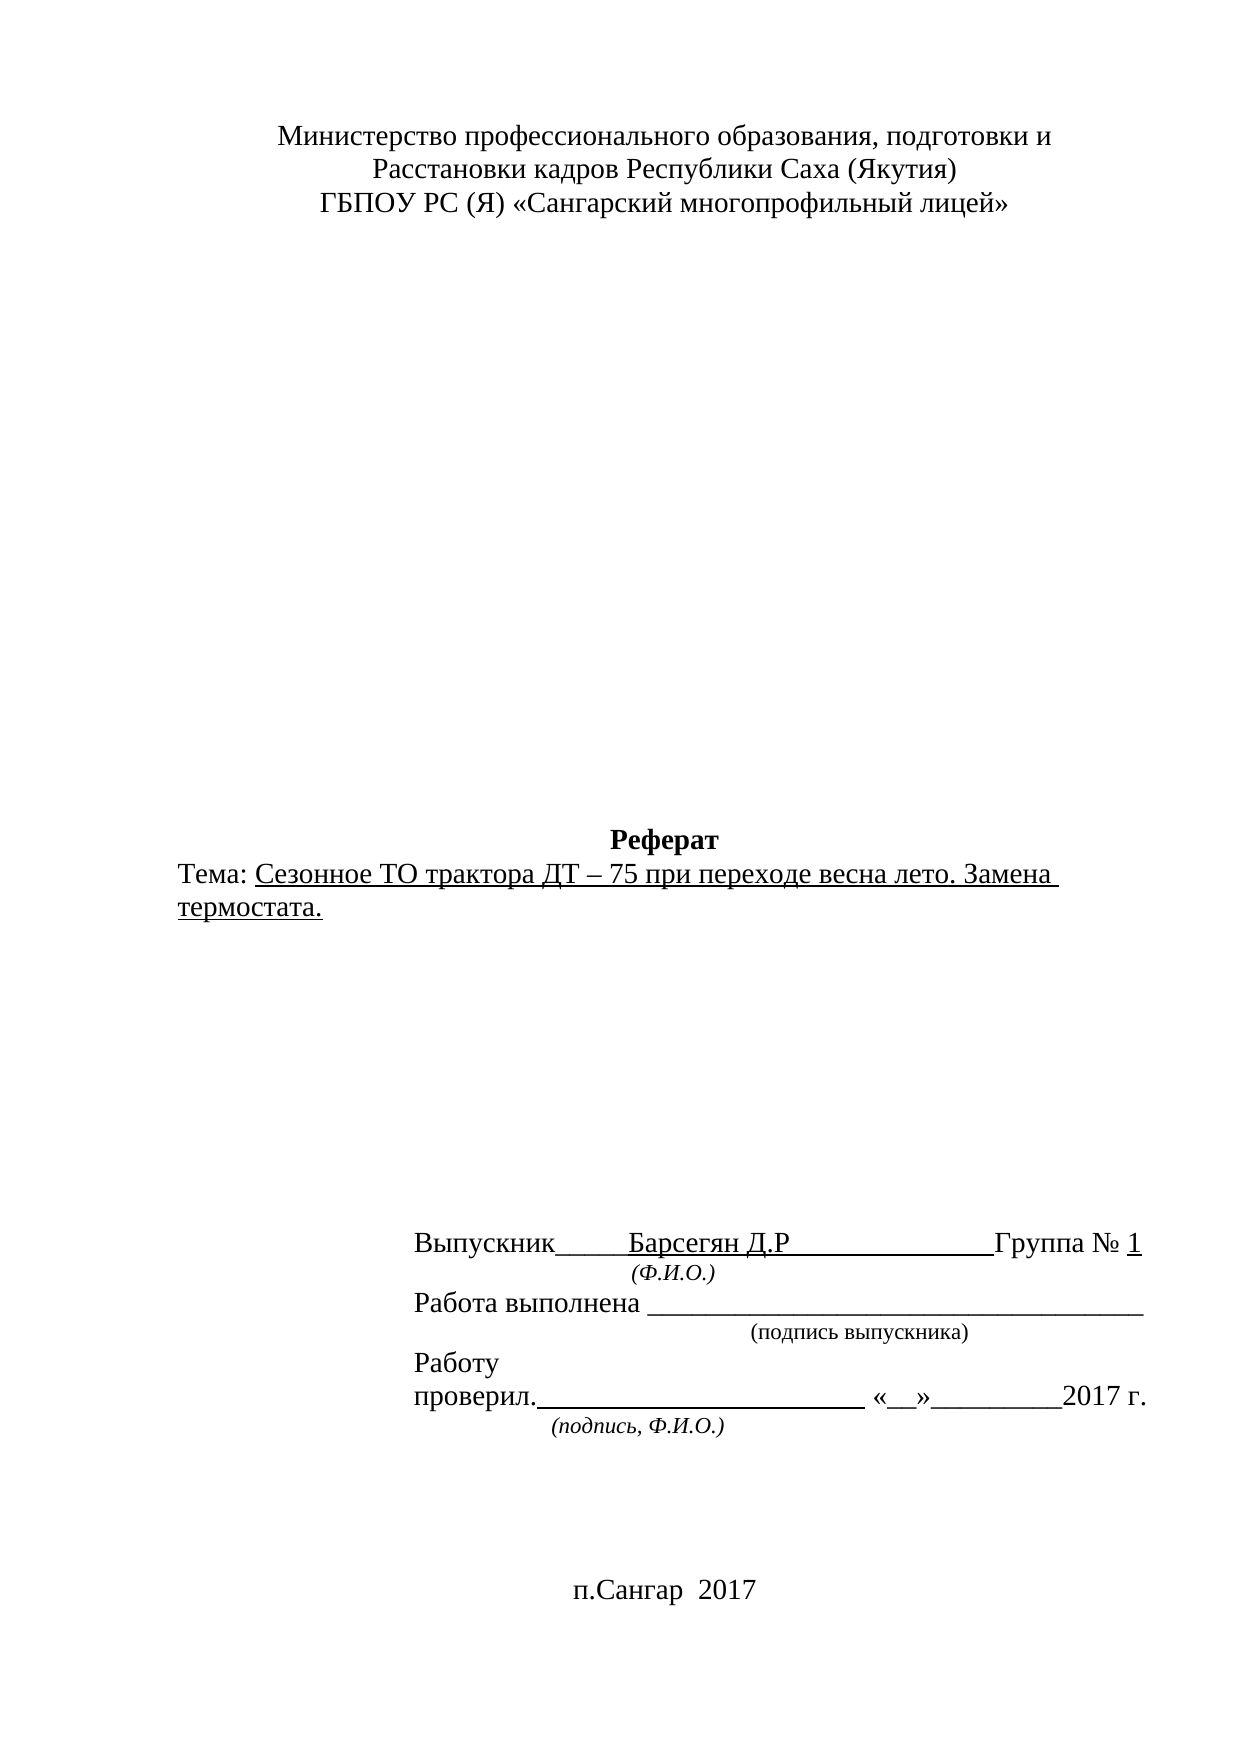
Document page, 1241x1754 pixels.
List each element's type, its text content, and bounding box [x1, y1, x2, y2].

text ГБПОУ РС (Я) «Сангарский многопрофильный лицей» [177, 185, 1152, 219]
text (подпись, Ф.И.О.) [413, 1412, 1152, 1438]
text Расстановки кадров Республики Саха (Якутия) [177, 152, 1152, 185]
text Тема: Сезонное ТО трактора ДТ – 75 при переходе весна лето. Замена термостата. [177, 856, 1152, 923]
text Министерство профессионального образования, подготовки и [177, 118, 1152, 152]
text п.Сангар 2017 [177, 1572, 1152, 1606]
text проверил. «__»_________2017 г. [413, 1378, 1152, 1412]
text Работу [413, 1345, 1152, 1378]
text (Ф.И.О.) [413, 1258, 1152, 1285]
text (подпись выпускника) [413, 1318, 1152, 1345]
text Выпускник_____Барсегян Д.Р Группа № 1 [413, 1225, 1152, 1258]
text Работа выполнена __________________________________ [413, 1285, 1152, 1318]
text Реферат [177, 822, 1152, 856]
